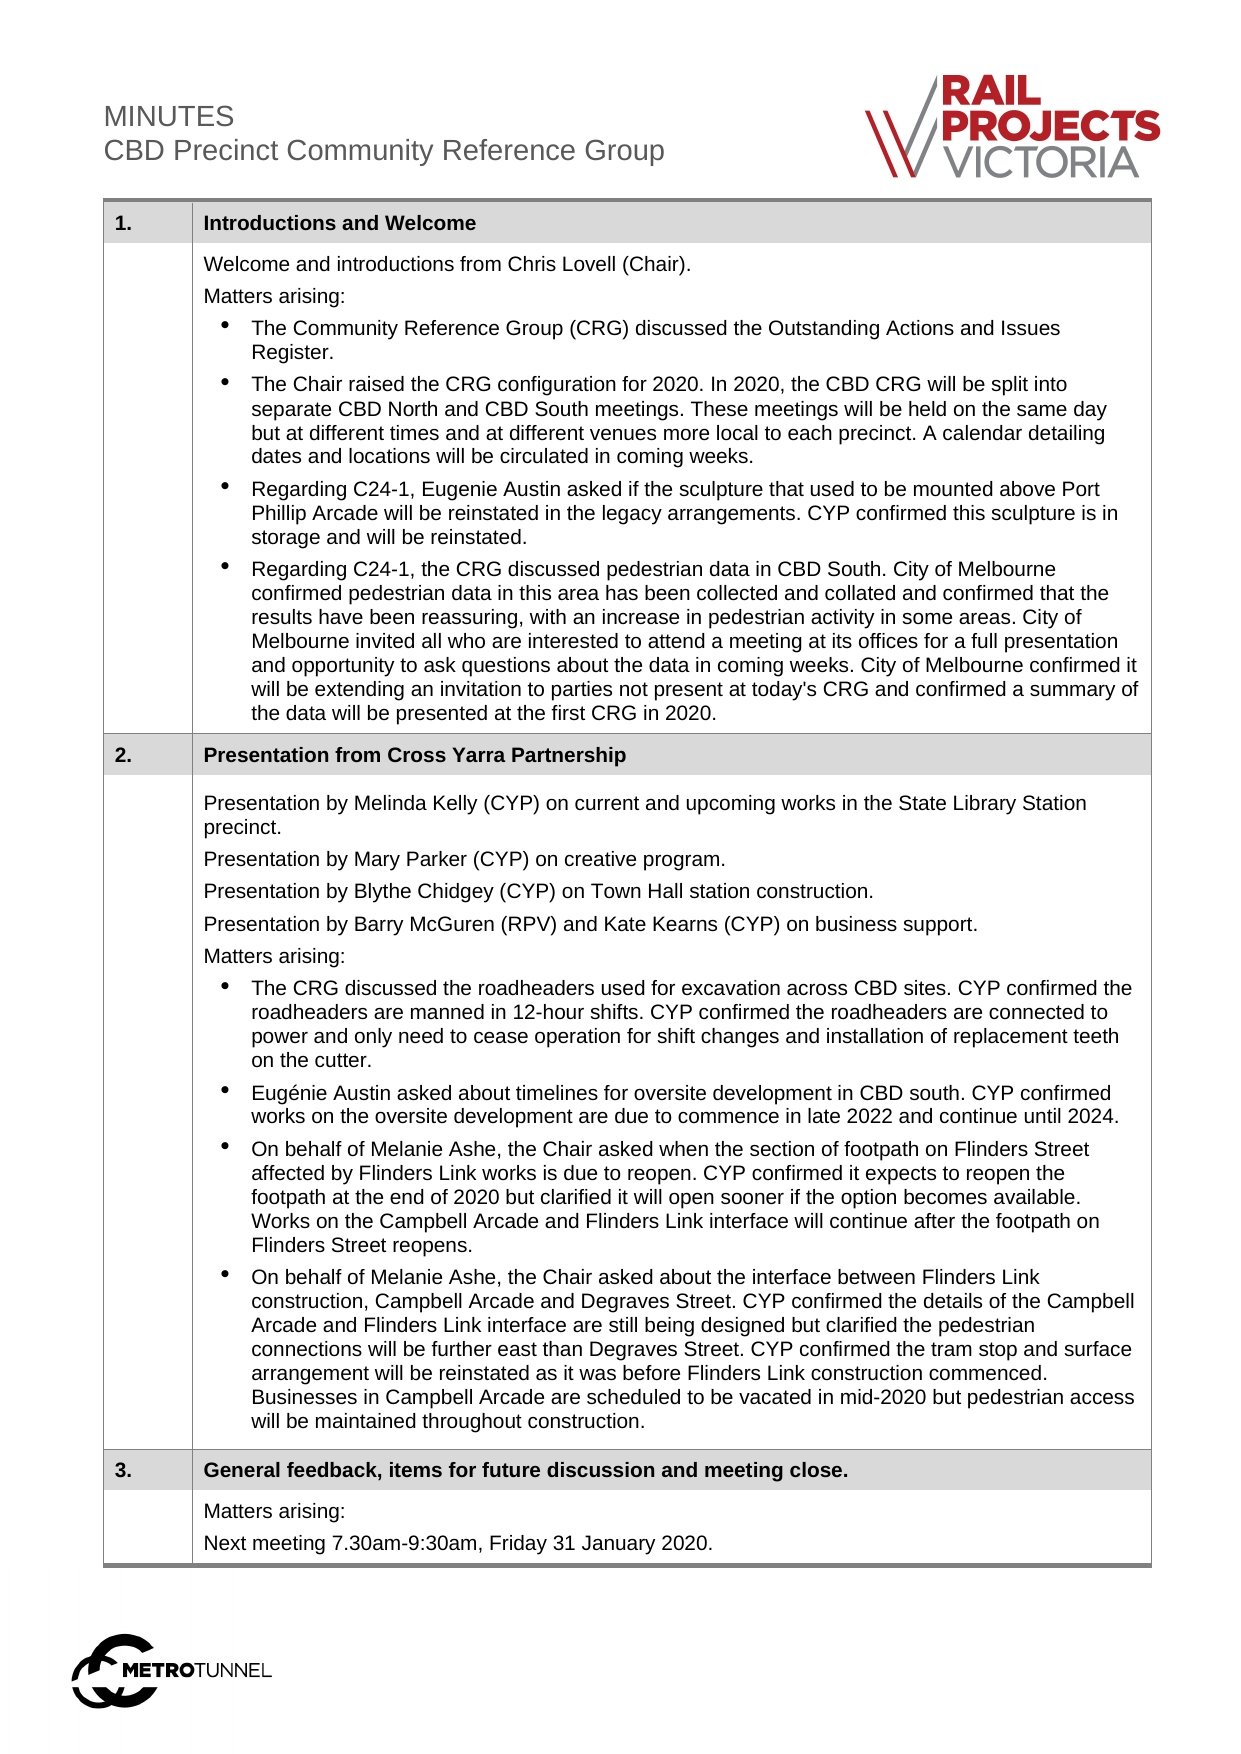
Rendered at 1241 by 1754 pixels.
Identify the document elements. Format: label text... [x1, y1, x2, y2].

table_cell Welcome and introductions from Chris Lovell (Chair). Matters arising: The Community Reference Group (CRG) discussed the Outstanding Actions and Issues Register. The Chair raised the CRG configuration for 2020. In 2020, the CBD CRG will be split into separate CBD North and CBD South meetings. These meetings will be held on the same day but at different times and at different venues more local to each precinct. A calendar detailing dates and locations will be circulated in coming weeks. Regarding C24-1, Eugenie Austin asked if the sculpture that used to be mounted above Port Phillip Arcade will be reinstated in the legacy arrangements. CYP confirmed this sculpture is in storage and will be reinstated. Regarding C24-1, the CRG discussed pedestrian data in CBD South. City of Melbourne confirmed pedestrian data in this area has been collected and collated and confirmed that the results have been reassuring, with an increase in pedestrian activity in some areas. City of Melbourne invited all who are interested to attend a meeting at its offices for a full presentation and opportunity to ask questions about the data in coming weeks. City of Melbourne confirmed it will be extending an invitation to parties not present at today's CRG and confirmed a summary of the data will be presented at the first CRG in 2020. [193, 243, 1151, 733]
picture [0, 1565, 304, 1754]
table_cell Presentation by Melinda Kelly (CYP) on current and upcoming works in the State Library Station precinct. Presentation by Mary Parker (CYP) on creative program. Presentation by Blythe Chidgey (CYP) on Town Hall station construction. Presentation by Barry McGuren (RPV) and Kate Kearns (CYP) on business support. Matters arising: The CRG discussed the roadheaders used for excavation across CBD sites. CYP confirmed the roadheaders are manned in 12-hour shifts. CYP confirmed the roadheaders are connected to power and only need to cease operation for shift changes and installation of replacement teeth on the cutter. Eugénie Austin asked about timelines for oversite development in CBD south. CYP confirmed works on the oversite development are due to commence in late 2022 and continue until 2024. On behalf of Melanie Ashe, the Chair asked when the section of footpath on Flinders Street affected by Flinders Link works is due to reopen. CYP confirmed it expects to reopen the footpath at the end of 2020 but clarified it will open sooner if the option becomes available. Works on the Campbell Arcade and Flinders Link interface will continue after the footpath on Flinders Street reopens. On behalf of Melanie Ashe, the Chair asked about the interface between Flinders Link construction, Campbell Arcade and Degraves Street. CYP confirmed the details of the Campbell Arcade and Flinders Link interface are still being designed but clarified the pedestrian connections will be further east than Degraves Street. CYP confirmed the tram stop and surface arrangement will be reinstated as it was before Flinders Link construction commenced. Businesses in Campbell Arcade are scheduled to be vacated in mid-2020 but pedestrian access will be maintained throughout construction. [193, 775, 1151, 1449]
table_cell Presentation from Cross Yarra Partnership [193, 734, 1151, 775]
table_cell [104, 775, 192, 1449]
table_cell General feedback, items for future discussion and meeting close. [193, 1450, 1151, 1490]
table_header Introductions and Welcome [193, 202, 1151, 243]
table_cell 3. [104, 1450, 192, 1490]
picture [0, 0, 1237, 228]
table_cell Matters arising: Next meeting 7.30am-9:30am, Friday 31 January 2020. [193, 1490, 1151, 1563]
table_cell [104, 1490, 192, 1563]
table_cell [104, 243, 192, 733]
table_cell 2. [104, 734, 192, 775]
table_header 1. [104, 202, 192, 243]
